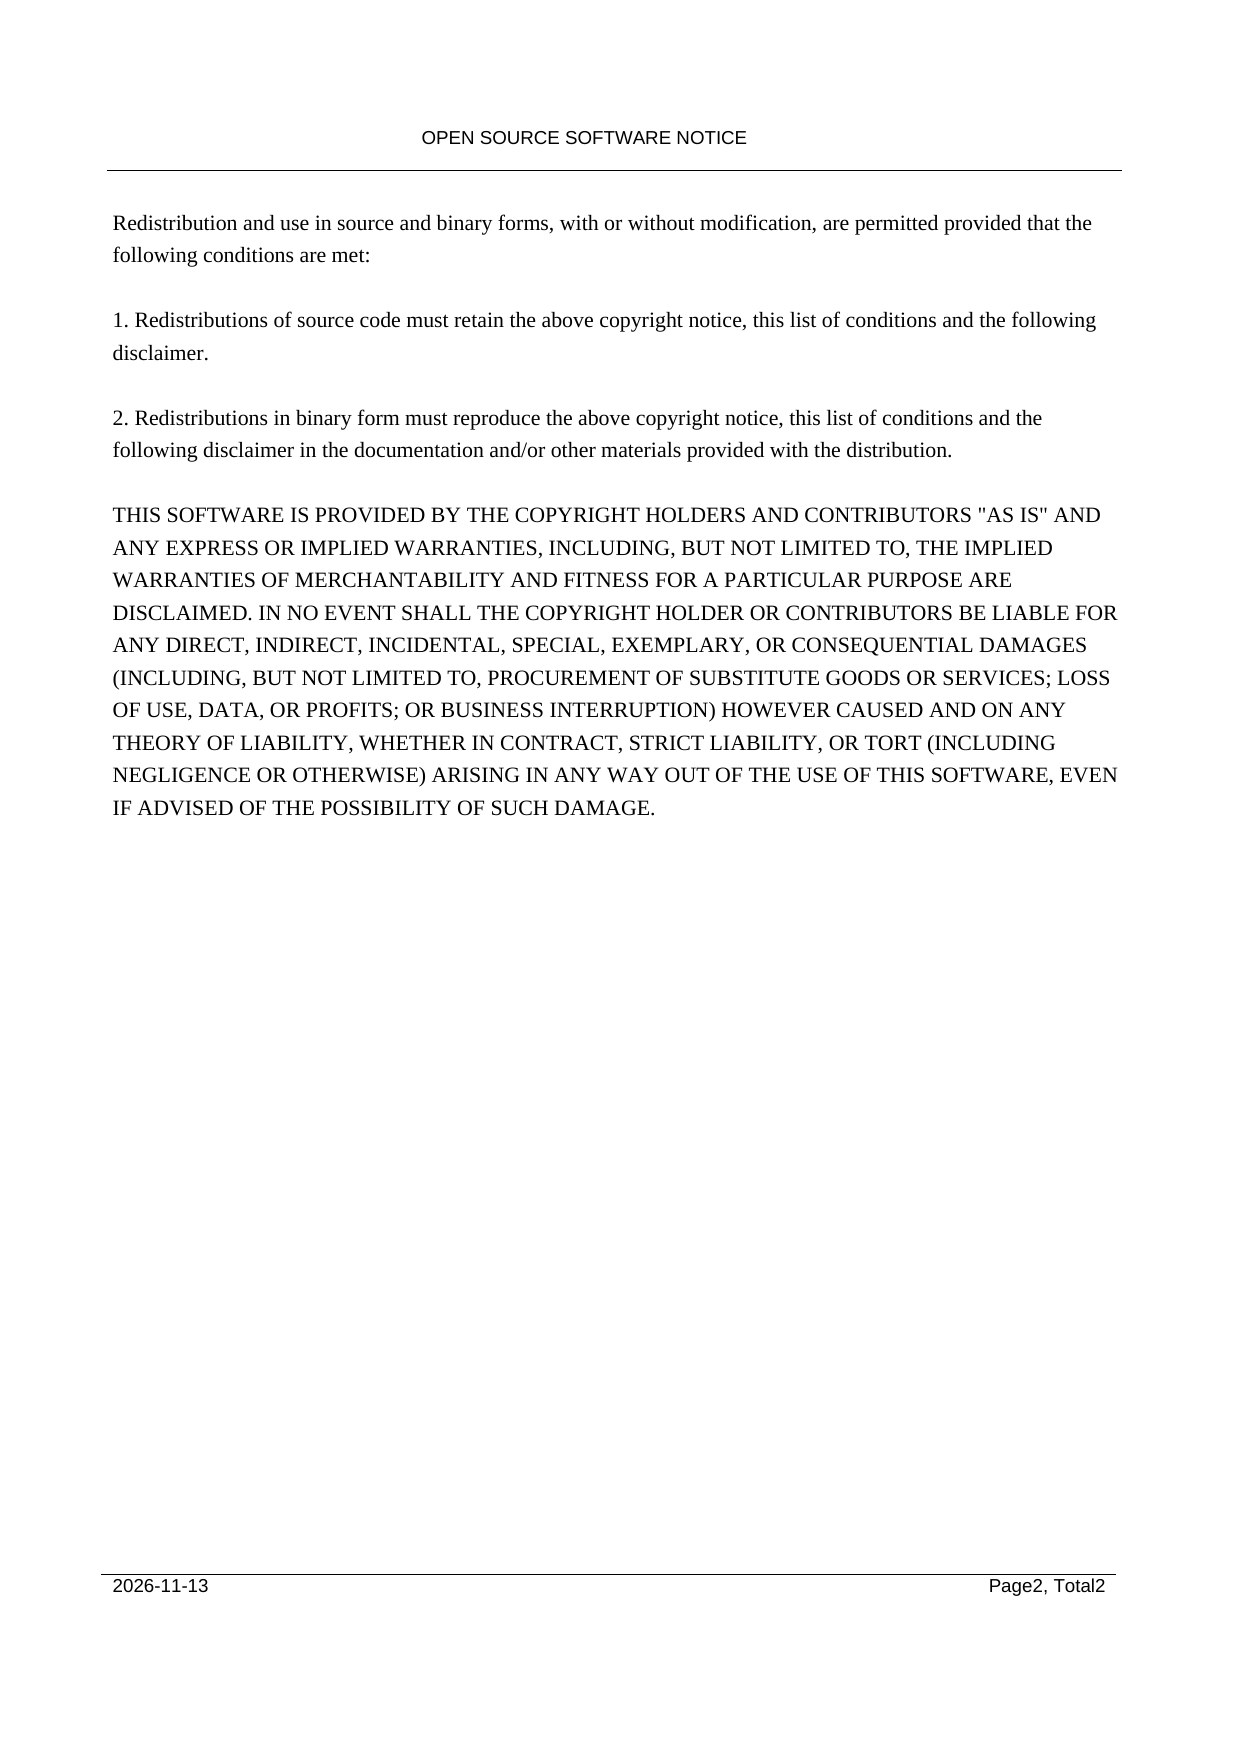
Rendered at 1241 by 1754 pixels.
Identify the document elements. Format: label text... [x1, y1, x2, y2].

text Redistribution and use in source and binary forms, with or without modification, are permitted provided that the following conditions are met: 1. Redistributions of source code must retain the above copyright notice, this list of conditions and the following disclaimer. 2. Redistributions in binary form must reproduce the above copyright notice, this list of conditions and the following disclaimer in the documentation and/or other materials provided with the distribution. THIS SOFTWARE IS PROVIDED BY THE COPYRIGHT HOLDERS AND CONTRIBUTORS "AS IS" AND ANY EXPRESS OR IMPLIED WARRANTIES, INCLUDING, BUT NOT LIMITED TO, THE IMPLIED WARRANTIES OF MERCHANTABILITY AND FITNESS FOR A PARTICULAR PURPOSE ARE DISCLAIMED. IN NO EVENT SHALL THE COPYRIGHT HOLDER OR CONTRIBUTORS BE LIABLE FOR ANY DIRECT, INDIRECT, INCIDENTAL, SPECIAL, EXEMPLARY, OR CONSEQUENTIAL DAMAGES (INCLUDING, BUT NOT LIMITED TO, PROCUREMENT OF SUBSTITUTE GOODS OR SERVICES; LOSS OF USE, DATA, OR PROFITS; OR BUSINESS INTERRUPTION) HOWEVER CAUSED AND ON ANY THEORY OF LIABILITY, WHETHER IN CONTRACT, STRICT LIABILITY, OR TORT (INCLUDING NEGLIGENCE OR OTHERWISE) ARISING IN ANY WAY OUT OF THE USE OF THIS SOFTWARE, EVEN IF ADVISED OF THE POSSIBILITY OF SUCH DAMAGE. [112, 206, 1128, 856]
